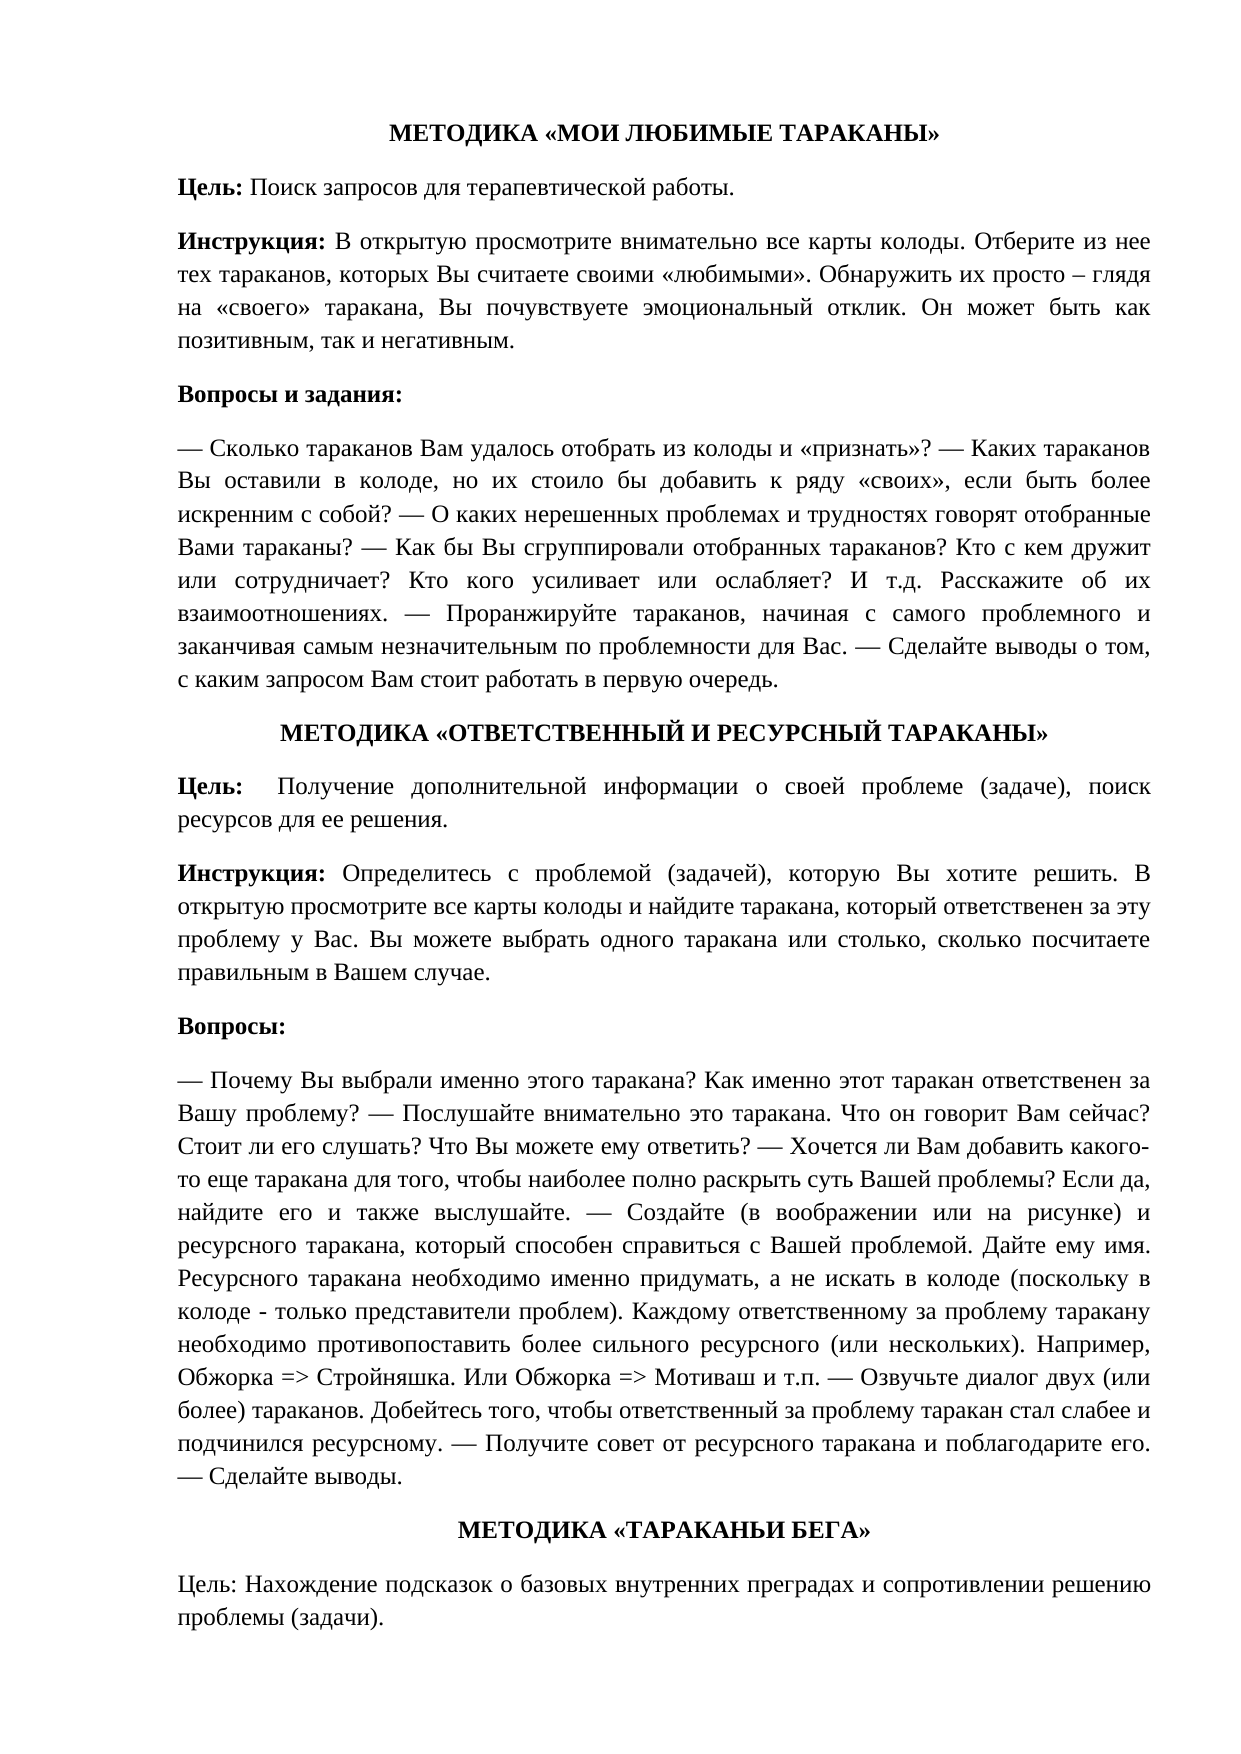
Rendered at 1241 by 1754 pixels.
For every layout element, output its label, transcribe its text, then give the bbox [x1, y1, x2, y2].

text Вопросы и задания: [177, 379, 1152, 407]
text — Почему Вы выбрали именно этого таракана? Как именно этот таракан ответственен за Вашу проблему? — Послушайте внимательно это таракана. Что он говорит Вам сейчас? Стоит ли его слушать? Что Вы можете ему ответить? — Хочется ли Вам добавить какого-то еще таракана для того, чтобы наиболее полно раскрыть суть Вашей проблемы? Если да, найдите его и также выслушайте. — Создайте (в воображении или на рисунке) и ресурсного таракана, который способен справиться с Вашей проблемой. Дайте ему имя. Ресурсного таракана необходимо именно придумать, а не искать в колоде (поскольку в колоде - только представители проблем). Каждому ответственному за проблему таракану необходимо противопоставить более сильного ресурсного (или нескольких). Например, Обжорка => Стройняшка. Или Обжорка => Мотиваш и т.п. — Озвучьте диалог двух (или более) тараканов. Добейтесь того, чтобы ответственный за проблему таракан стал слабее и подчинился ресурсному. — Получите совет от ресурсного таракана и поблагодарите его. — Сделайте выводы. [177, 1065, 1152, 1490]
text Цель: Нахождение подсказок о базовых внутренних преградах и сопротивлении решению проблемы (задачи). [177, 1569, 1152, 1631]
text МЕТОДИКА «МОИ ЛЮБИМЫЕ ТАРАКАНЫ» [177, 118, 1152, 147]
text МЕТОДИКА «ОТВЕТСТВЕННЫЙ И РЕСУРСНЫЙ ТАРАКАНЫ» [177, 718, 1152, 746]
text Инструкция: В открытую просмотрите внимательно все карты колоды. Отберите из нее тех тараканов, которых Вы считаете своими «любимыми». Обнаружить их просто – глядя на «своего» таракана, Вы почувствуете эмоциональный отклик. Он может быть как позитивным, так и негативным. [177, 226, 1152, 354]
text МЕТОДИКА «ТАРАКАНЬИ БЕГА» [177, 1515, 1152, 1544]
text Цель: Получение дополнительной информации о своей проблеме (задаче), поиск ресурсов для ее решения. [177, 771, 1152, 833]
text — Сколько тараканов Вам удалось отобрать из колоды и «признать»? — Каких тараканов Вы оставили в колоде, но их стоило бы добавить к ряду «своих», если быть более искренним с собой? — О каких нерешенных проблемах и трудностях говорят отобранные Вами тараканы? — Как бы Вы сгруппировали отобранных тараканов? Кто с кем дружит или сотрудничает? Кто кого усиливает или ослабляет? И т.д. Расскажите об их взаимоотношениях. — Проранжируйте тараканов, начиная с самого проблемного и заканчивая самым незначительным по проблемности для Вас. — Сделайте выводы о том, с каким запросом Вам стоит работать в первую очередь. [177, 433, 1152, 692]
text Инструкция: Определитесь с проблемой (задачей), которую Вы хотите решить. В открытую просмотрите все карты колоды и найдите таракана, который ответственен за эту проблему у Вас. Вы можете выбрать одного таракана или столько, сколько посчитаете правильным в Вашем случае. [177, 858, 1152, 986]
text Цель: Поиск запросов для терапевтической работы. [177, 172, 1152, 201]
text Вопросы: [177, 1011, 1152, 1040]
